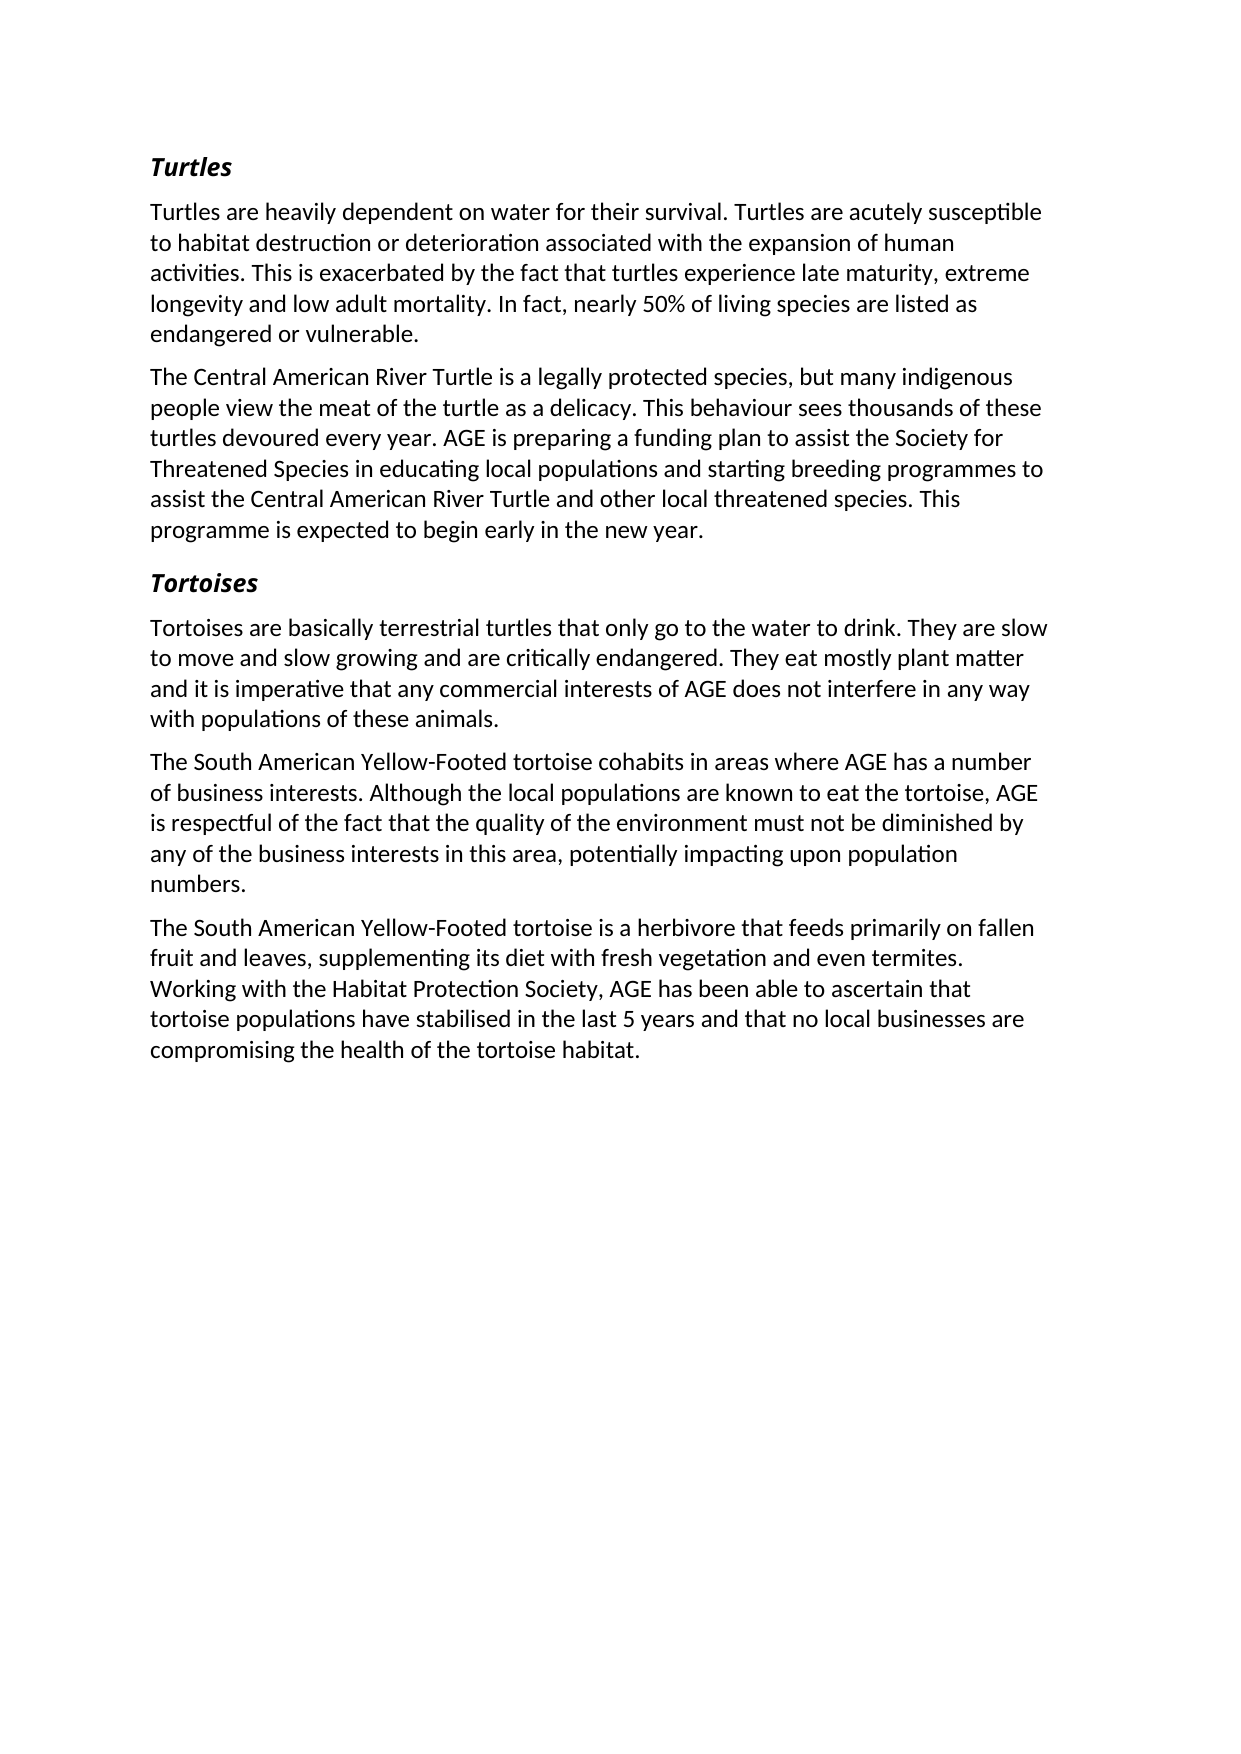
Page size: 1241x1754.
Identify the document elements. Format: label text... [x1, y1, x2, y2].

text The South American Yellow-Footed tortoise cohabits in areas where AGE has a number of business interests. Although the local populations are known to eat the tortoise, AGE is respectful of the fact that the quality of the environment must not be diminished by any of the business interests in this area, potentially impacting upon population numbers. [150, 747, 1051, 899]
text Tortoises are basically terrestrial turtles that only go to the water to drink. They are slow to move and slow growing and are critically endangered. They eat mostly plant matter and it is imperative that any commercial interests of AGE does not interfere in any way with populations of these animals. [150, 612, 1051, 734]
text The South American Yellow-Footed tortoise is a herbivore that feeds primarily on fallen fruit and leaves, supplementing its diet with fresh vegetation and even termites. Working with the Habitat Protection Society, AGE has been able to ascertain that tortoise populations have stabilised in the last 5 years and that no local businesses are compromising the health of the tortoise habitat. [150, 912, 1051, 1064]
subtitle Turtles [150, 150, 1051, 184]
text The Central American River Turtle is a legally protected species, but many indigenous people view the meat of the turtle as a delicacy. This behaviour sees thousands of these turtles devoured every year. AGE is preparing a funding plan to assist the Society for Threatened Species in educating local populations and starting breeding programmes to assist the Central American River Turtle and other local threatened species. This programme is expected to begin early in the new year. [150, 361, 1051, 544]
text Turtles are heavily dependent on water for their survival. Turtles are acutely susceptible to habitat destruction or deterioration associated with the expansion of human activities. This is exacerbated by the fact that turtles experience late maturity, extreme longevity and low adult mortality. In fact, nearly 50% of living species are listed as endangered or vulnerable. [150, 196, 1051, 349]
subtitle Tortoises [150, 565, 1051, 599]
